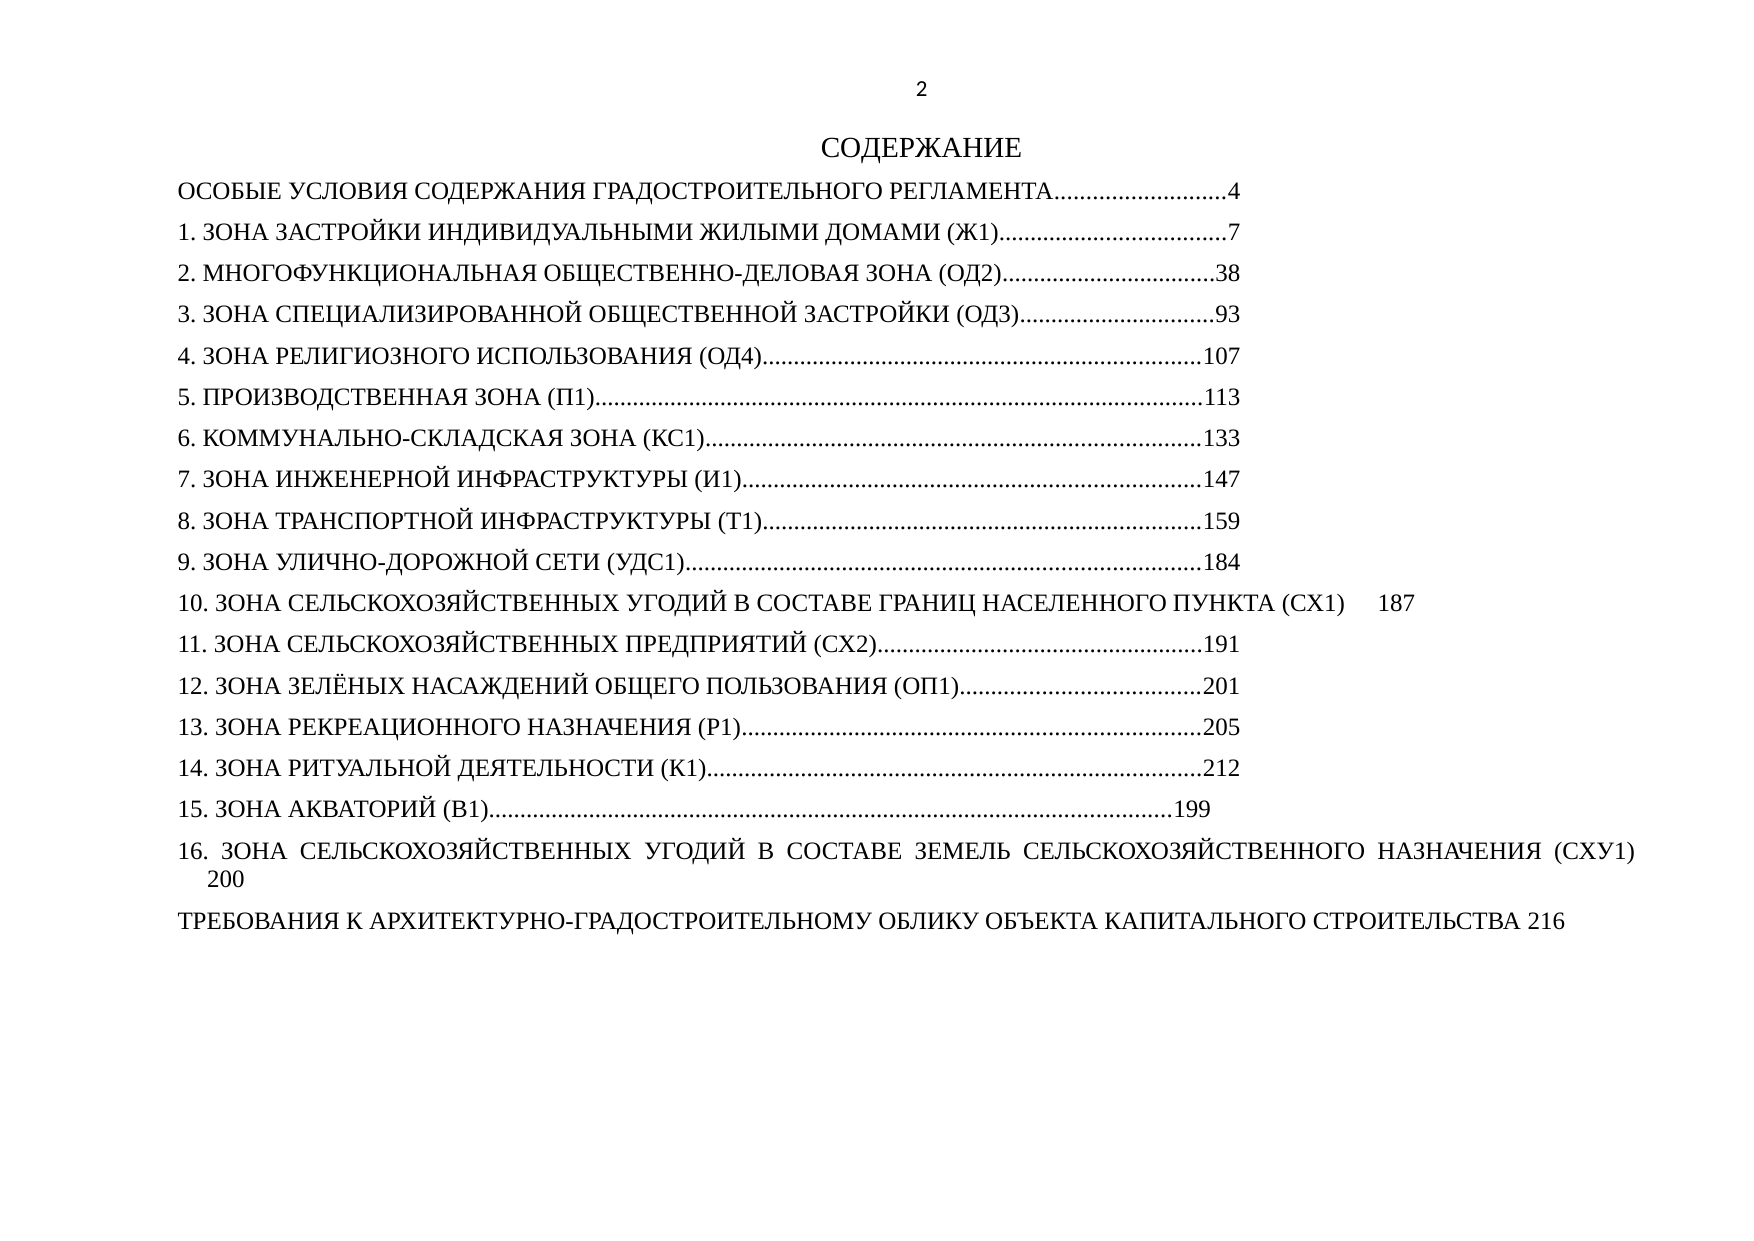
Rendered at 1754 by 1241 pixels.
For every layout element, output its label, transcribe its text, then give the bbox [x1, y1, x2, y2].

text 14. Зона ритуальной деятельности (К1) 212 [177, 753, 1665, 782]
text 5. Производственная зона (П1) 113 [177, 382, 1665, 411]
text 11. Зона сельскохозяйственных предприятий (СХ2) 191 [177, 629, 1665, 658]
text 12. Зона зелёных насаждений общего пользования (ОП1) 201 [177, 671, 1665, 699]
text 2. Многофункциональная общественно-деловая зона (ОД2) 38 [177, 258, 1665, 287]
text 8. Зона транспортной инфраструктуры (Т1) 159 [177, 506, 1665, 534]
text 4. Зона религиозного использования (ОД4) 107 [177, 341, 1665, 369]
text 7. Зона инженерной инфраструктуры (И1) 147 [177, 464, 1665, 493]
text 3. Зона специализированной общественной застройки (ОД3) 93 [177, 299, 1665, 328]
text 6. Коммунально-складская зона (КС1) 133 [177, 423, 1665, 452]
text 10. Зона сельскохозяйственных угодий в составе границ населенного пункта (СХ1) 187 [177, 588, 1665, 617]
text 16. ЗОНА сельскохозяйственных угодий в составе земель сельскохозяйственного назначения (СХУ1) 200 [177, 836, 1636, 893]
text Особые условия содержания градостроительного регламента 4 [177, 176, 1665, 204]
text 9. Зона улично-дорожной сети (УДС1) 184 [177, 547, 1665, 576]
text 13. Зона рекреационного назначения (Р1) 205 [177, 712, 1665, 741]
text СОДЕРЖАНИЕ [177, 130, 1665, 163]
text 15. Зона АКВАТОРИЙ (В1) 199 [177, 794, 1665, 823]
text 1. Зона застройки индивидуальными жилыми домами (Ж1) 7 [177, 217, 1665, 246]
text ТРЕБОВАНИЯ К АРХИТЕКТУРНО-ГРАДОСТРОИТЕЛЬНОМУ ОБЛИКУ ОБЪЕКТА КАПИТАЛЬНОГО СТРОИТЕЛЬСТВА 216 [177, 906, 1665, 934]
